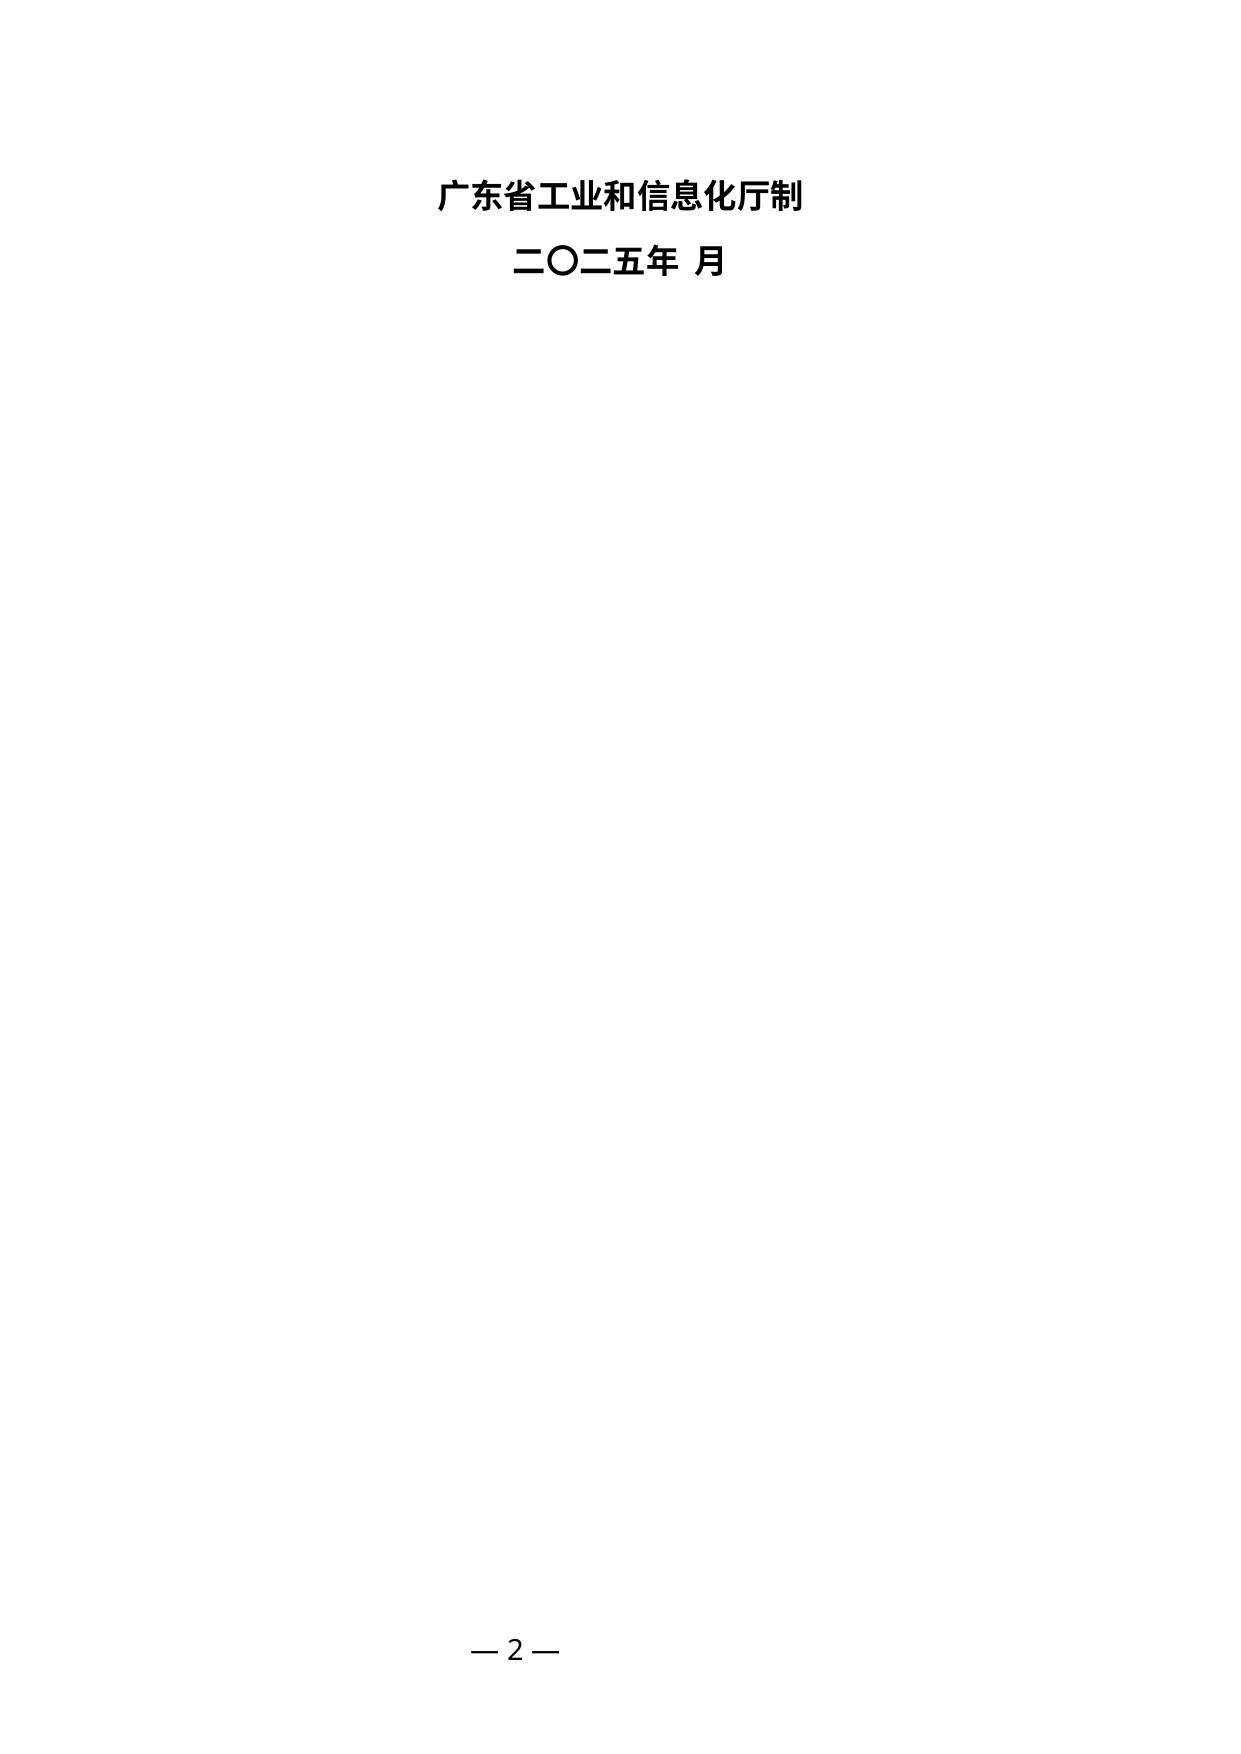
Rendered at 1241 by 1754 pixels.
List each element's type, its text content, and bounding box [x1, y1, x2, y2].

text 二〇二五年 月 [187, 227, 1053, 292]
text 广东省工业和信息化厅制 [187, 162, 1053, 227]
